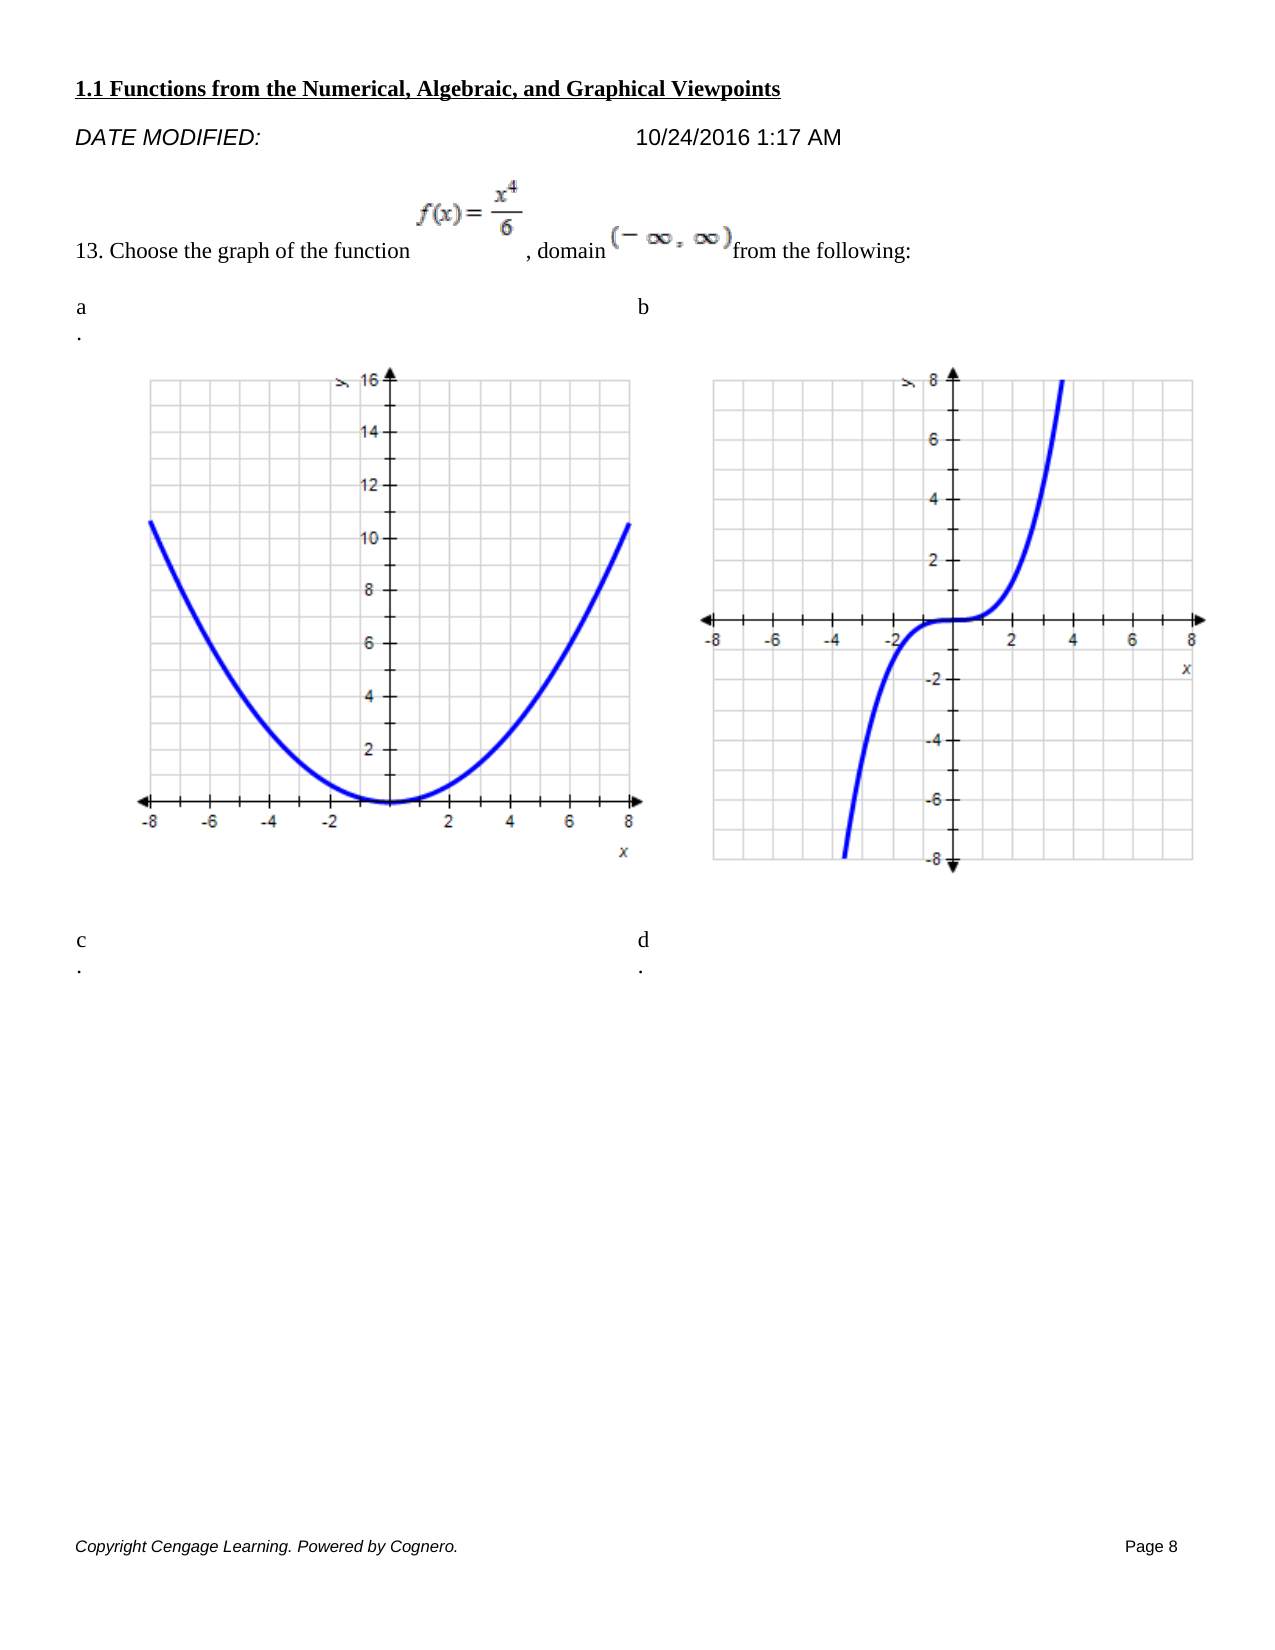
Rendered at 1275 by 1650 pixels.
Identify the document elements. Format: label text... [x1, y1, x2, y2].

picture [89, 319, 1253, 920]
picture [611, 226, 732, 259]
table_header 13. Choose the graph of the function , domain from the following: ​ [75, 180, 1200, 981]
picture [416, 180, 526, 259]
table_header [75, 121, 1200, 153]
